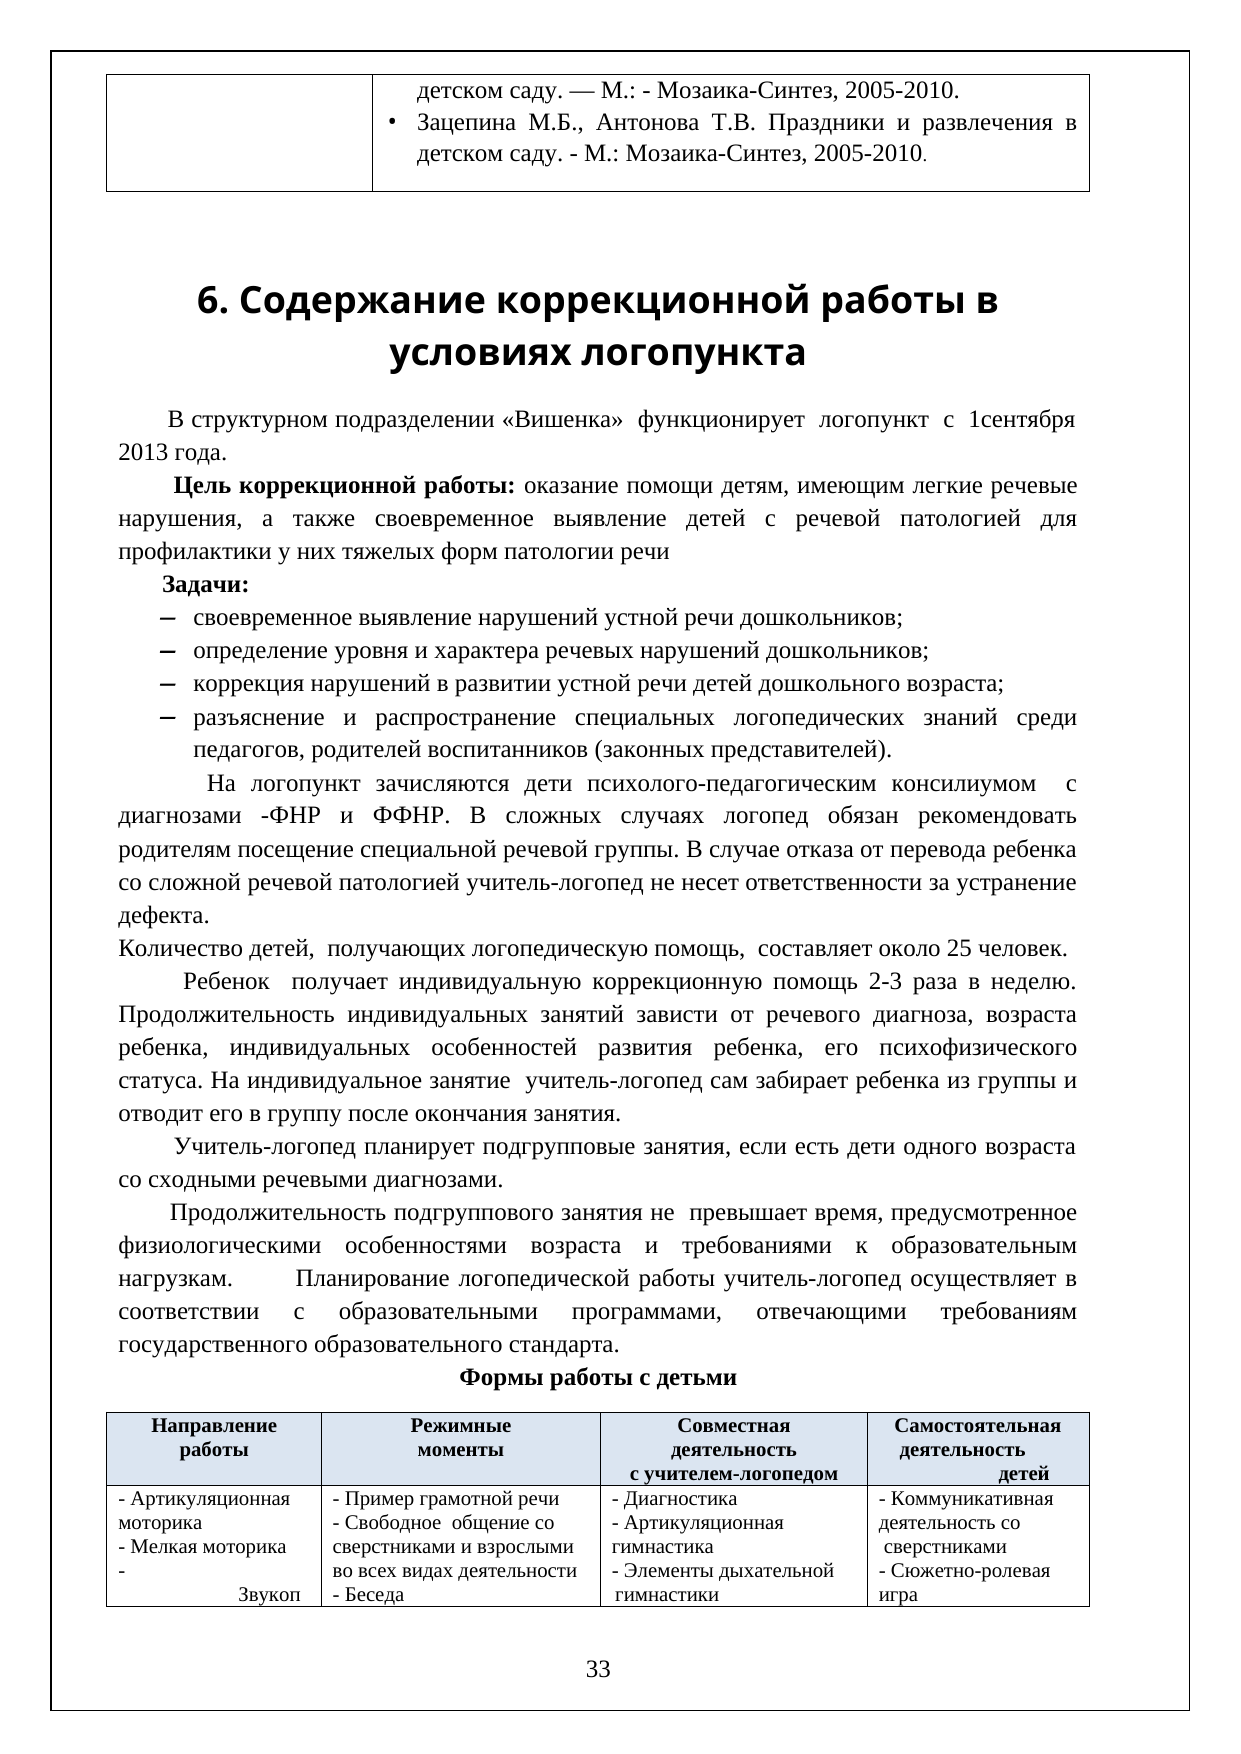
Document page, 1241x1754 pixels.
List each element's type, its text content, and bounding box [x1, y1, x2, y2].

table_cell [373, 75, 1089, 191]
text Задачи: [118, 569, 1078, 598]
text Формы работы с детьми [118, 1362, 1078, 1391]
list определение уровня и характера речевых нарушений дошкольников; [156, 636, 1078, 664]
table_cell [601, 1486, 867, 1606]
table_header Совместная деятельность с учителем-логопедом [601, 1413, 867, 1485]
text Учитель-логопед планирует подгрупповые занятия, если есть дети одного возраста со сходными речевыми диагнозами. [118, 1131, 1078, 1193]
table_header Режимные моменты [322, 1413, 600, 1485]
text Продолжительность подгруппового занятия не превышает время, предусмотренное физиологическими особенностями возраста и требованиями к образовательным нагрузкам. Планирование логопедической работы учитель-логопед осуществляет в соответствии с образовательными программами, отвечающими требованиям государственного образовательного стандарта. [118, 1197, 1078, 1358]
text На логопункт зачисляются дети психолого-педагогическим консилиумом с диагнозами -ФНР и ФФНР. В сложных случаях логопед обязан рекомендовать родителям посещение специальной речевой группы. В случае отказа от перевода ребенка со сложной речевой патологией учитель-логопед не несет ответственности за устранение дефекта. [118, 768, 1078, 928]
list своевременное выявление нарушений устной речи дошкольников; [156, 602, 1078, 631]
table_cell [322, 1486, 600, 1606]
list коррекция нарушений в развитии устной речи детей дошкольного возраста; [156, 668, 1078, 697]
text Цель коррекционной работы: оказание помощи детям, имеющим легкие речевые нарушения, а также своевременное выявление детей с речевой патологией для профилактики у них тяжелых форм патологии речи [118, 470, 1078, 565]
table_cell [107, 75, 372, 191]
text В структурном подразделении «Вишенка» функционирует логопункт с 1сентября 2013 года. [118, 404, 1078, 466]
table_header Направление работы [107, 1413, 321, 1485]
text Количество детей, получающих логопедическую помощь, составляет около 25 человек. [118, 933, 1078, 961]
list разъяснение и распространение специальных логопедических знаний среди педагогов, родителей воспитанников (законных представителей). [156, 702, 1078, 763]
table_header Самостоятельная деятельность детей [868, 1413, 1089, 1485]
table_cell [868, 1486, 1089, 1606]
text 6. Содержание коррекционной работы в условиях логопункта [118, 274, 1078, 376]
text Ребенок получает индивидуальную коррекционную помощь 2-3 раза в неделю. Продолжительность индивидуальных занятий зависти от речевого диагноза, возраста ребенка, индивидуальных особенностей развития ребенка, его психофизического статуса. На индивидуальное занятие учитель-логопед сам забирает ребенка из группы и отводит его в группу после окончания занятия. [118, 966, 1078, 1127]
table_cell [107, 1486, 321, 1606]
